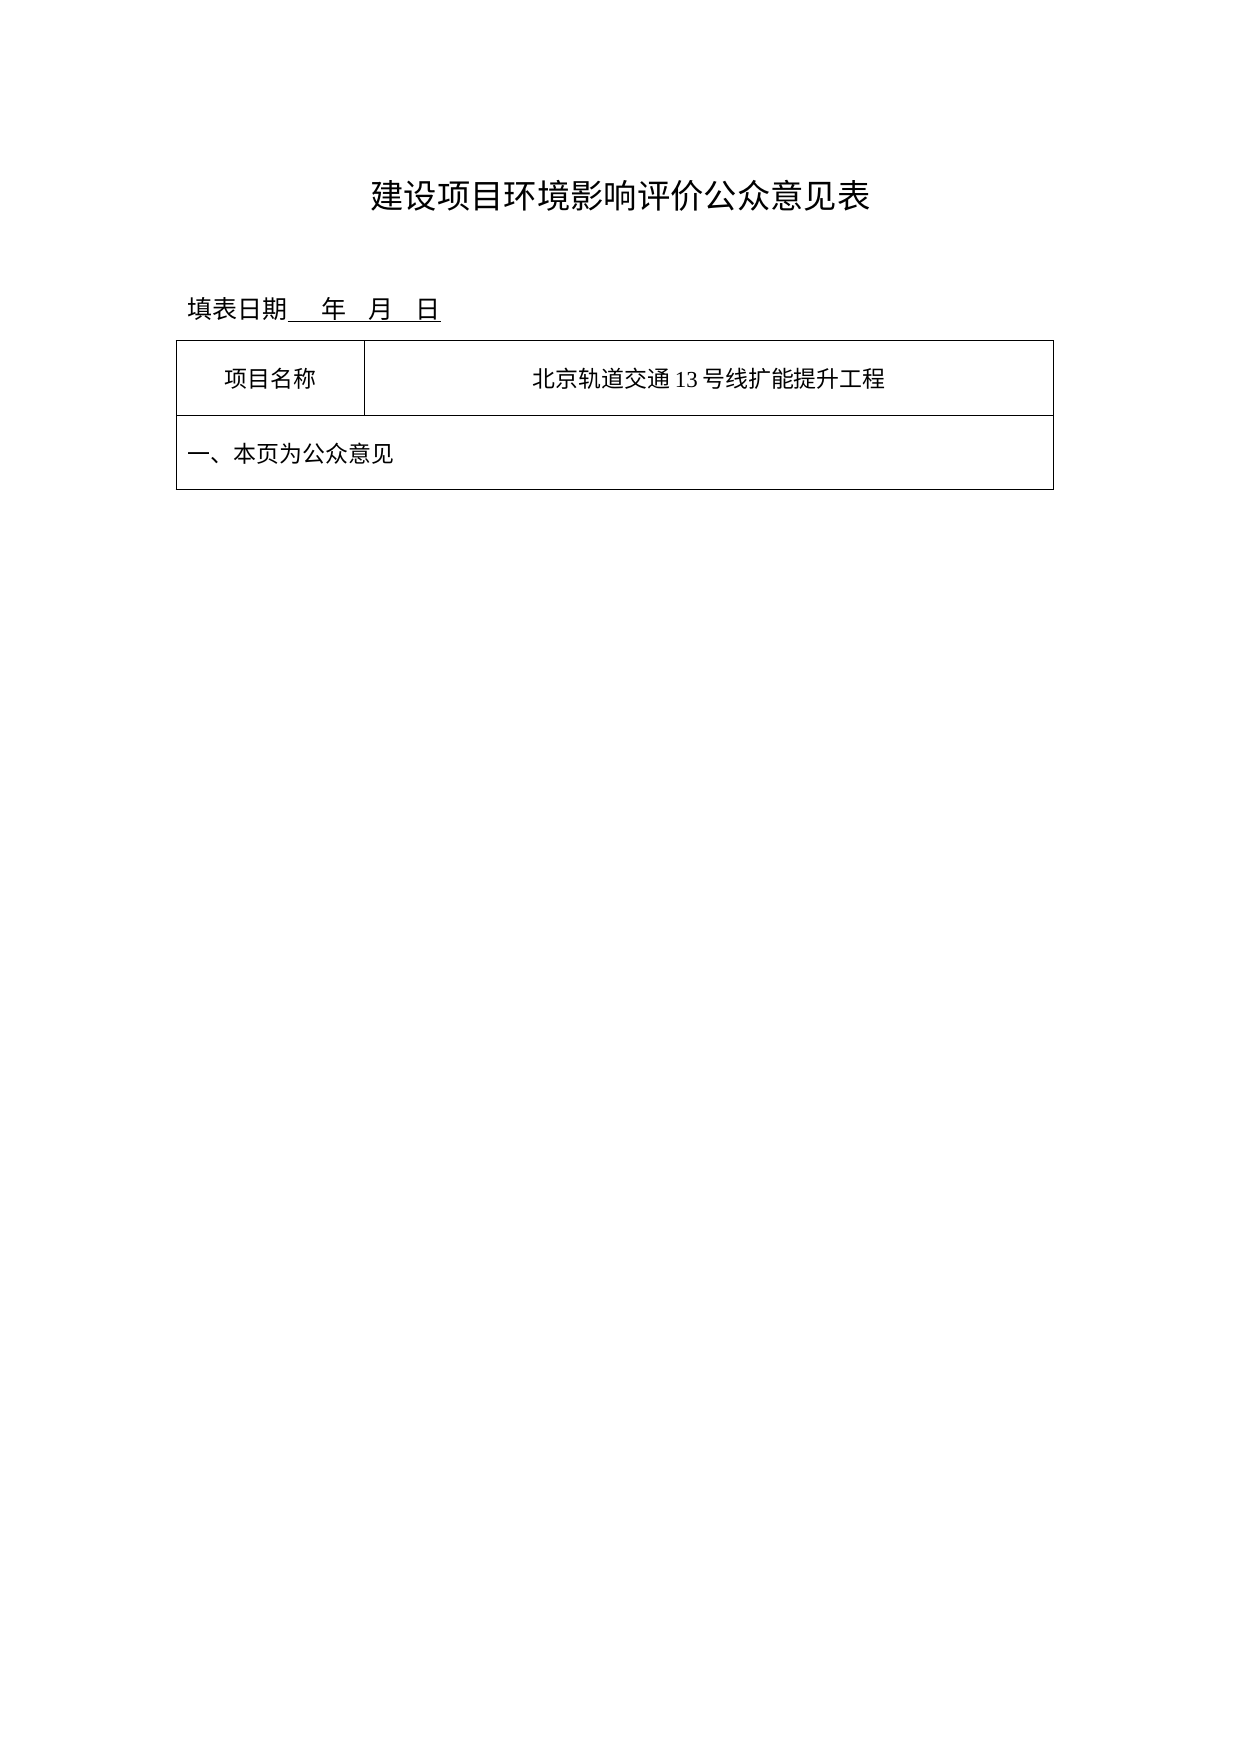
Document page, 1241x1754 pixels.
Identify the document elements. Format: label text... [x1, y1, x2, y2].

text 填表日期 年 月 日 [187, 275, 1053, 340]
table_header 北京轨道交通13号线扩能提升工程 [365, 341, 1053, 415]
text 建设项目环境影响评价公众意见表 [187, 162, 1053, 227]
table_cell 一、本页为公众意见 [177, 416, 1053, 489]
table_header 项目名称 [177, 341, 364, 415]
